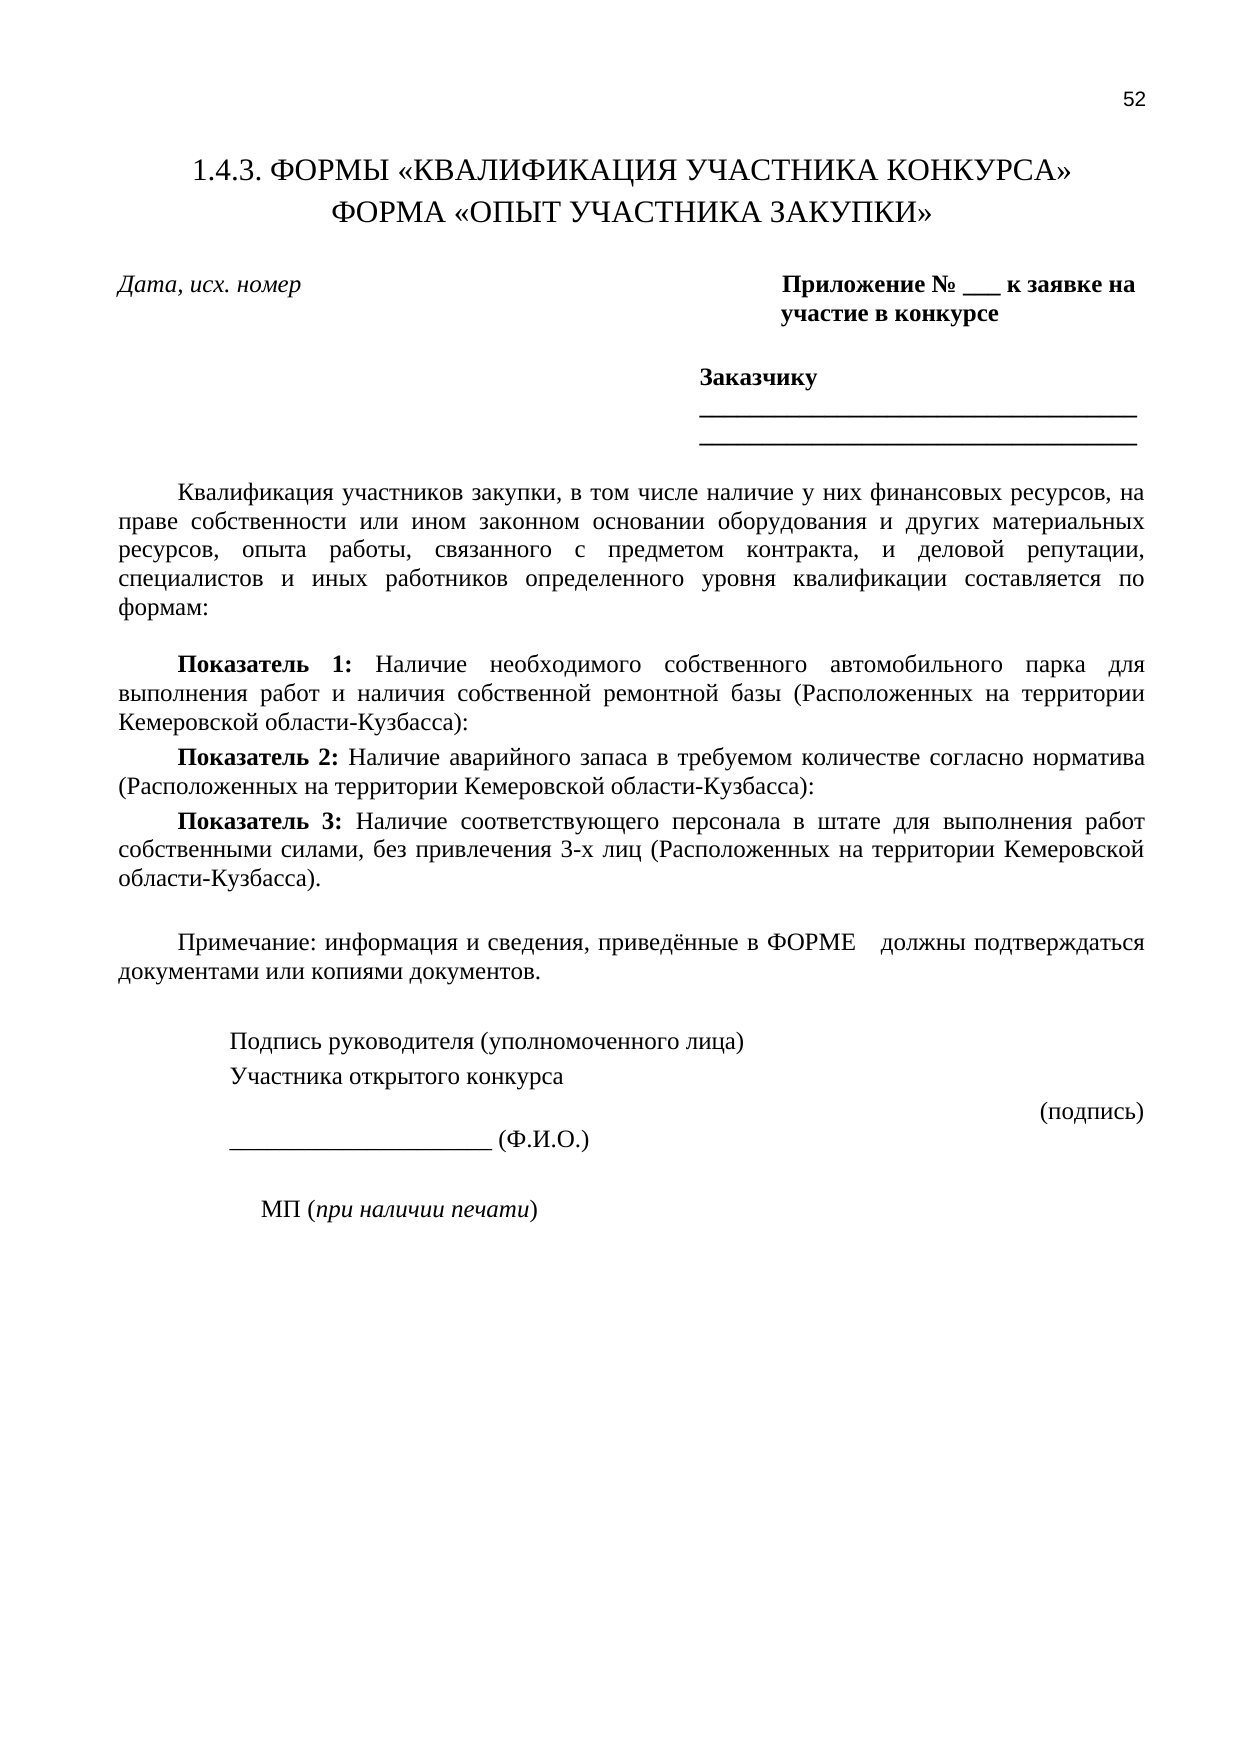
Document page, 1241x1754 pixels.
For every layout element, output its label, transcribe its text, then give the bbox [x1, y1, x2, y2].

subtitle 1.4.3. ФОРМЫ «КВАЛИФИКАЦИЯ УЧАСТНИКА КОНКУРСА» [118, 152, 1146, 187]
text Дата, исх. номер Приложение № ___ к заявке на [118, 269, 1146, 298]
text Подпись руководителя (уполномоченного лица) [229, 1026, 1146, 1054]
subtitle ФОРМА «ОПЫТ УЧАСТНИКА ЗАКУПКИ» [118, 194, 1146, 230]
text ______________________________________________________________________ [699, 391, 1146, 448]
text (подпись) _____________________ (Ф.И.О.) [229, 1096, 1146, 1153]
text Показатель 1: Наличие необходимого собственного автомобильного парка для выполнения работ и наличия собственной ремонтной базы (Расположенных на территории Кемеровской области-Кузбасса): [118, 649, 1146, 736]
text Заказчику [699, 362, 1146, 391]
text МП (при наличии печати) [229, 1194, 1146, 1223]
text Участника открытого конкурса [229, 1061, 1146, 1089]
text Показатель 3: Наличие соответствующего персонала в штате для выполнения работ собственными силами, без привлечения 3-х лиц (Расположенных на территории Кемеровской области-Кузбасса). [118, 806, 1146, 892]
text Показатель 2: Наличие аварийного запаса в требуемом количестве согласно норматива (Расположенных на территории Кемеровской области-Кузбасса): [118, 742, 1146, 799]
text участие в конкурсе [718, 298, 1146, 327]
text Квалификация участников закупки, в том числе наличие у них финансовых ресурсов, на праве собственности или ином законном основании оборудования и других материальных ресурсов, опыта работы, связанного с предметом контракта, и деловой репутации, специалистов и иных работников определенного уровня квалификации составляется по формам: [118, 477, 1146, 621]
text Примечание: информация и сведения, приведённые в ФОРМЕ должны подтверждаться документами или копиями документов. [118, 927, 1146, 984]
